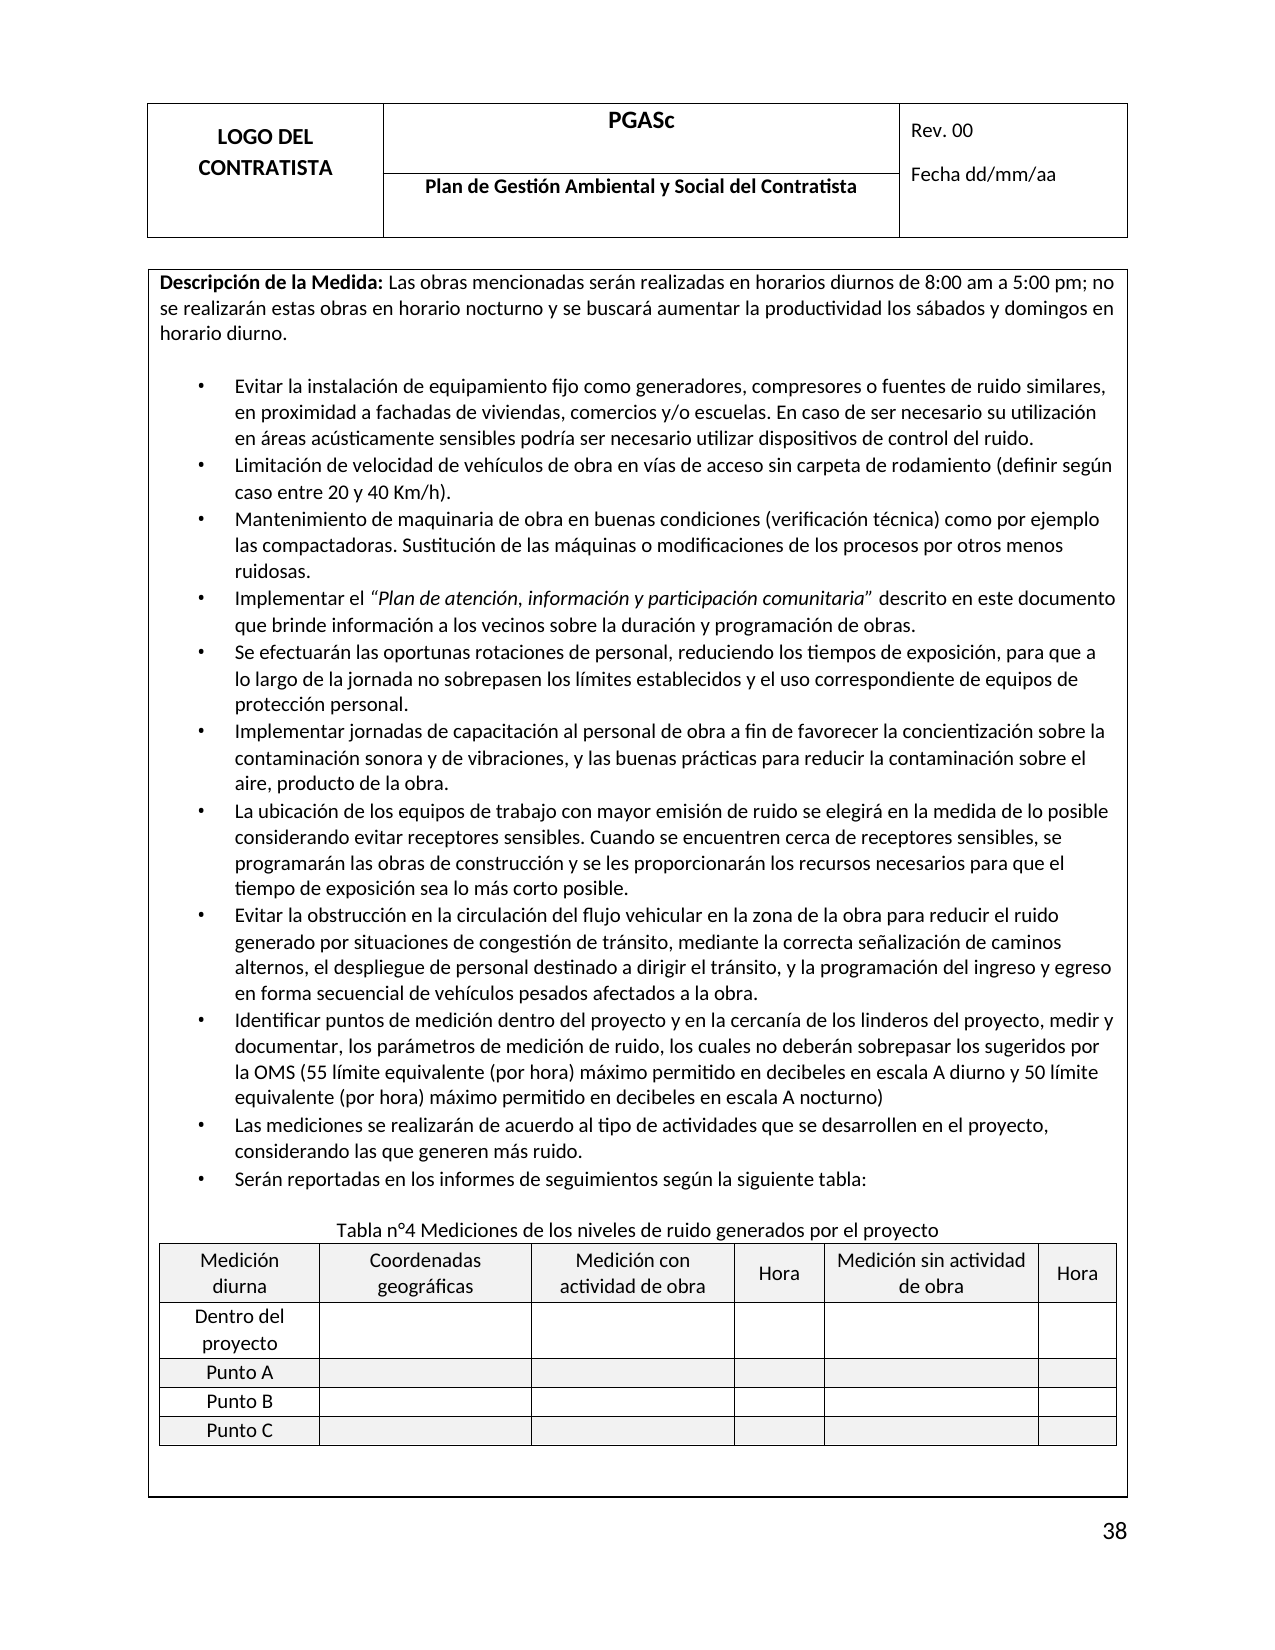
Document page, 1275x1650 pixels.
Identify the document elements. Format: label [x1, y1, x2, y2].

table_cell [149, 270, 1127, 1496]
